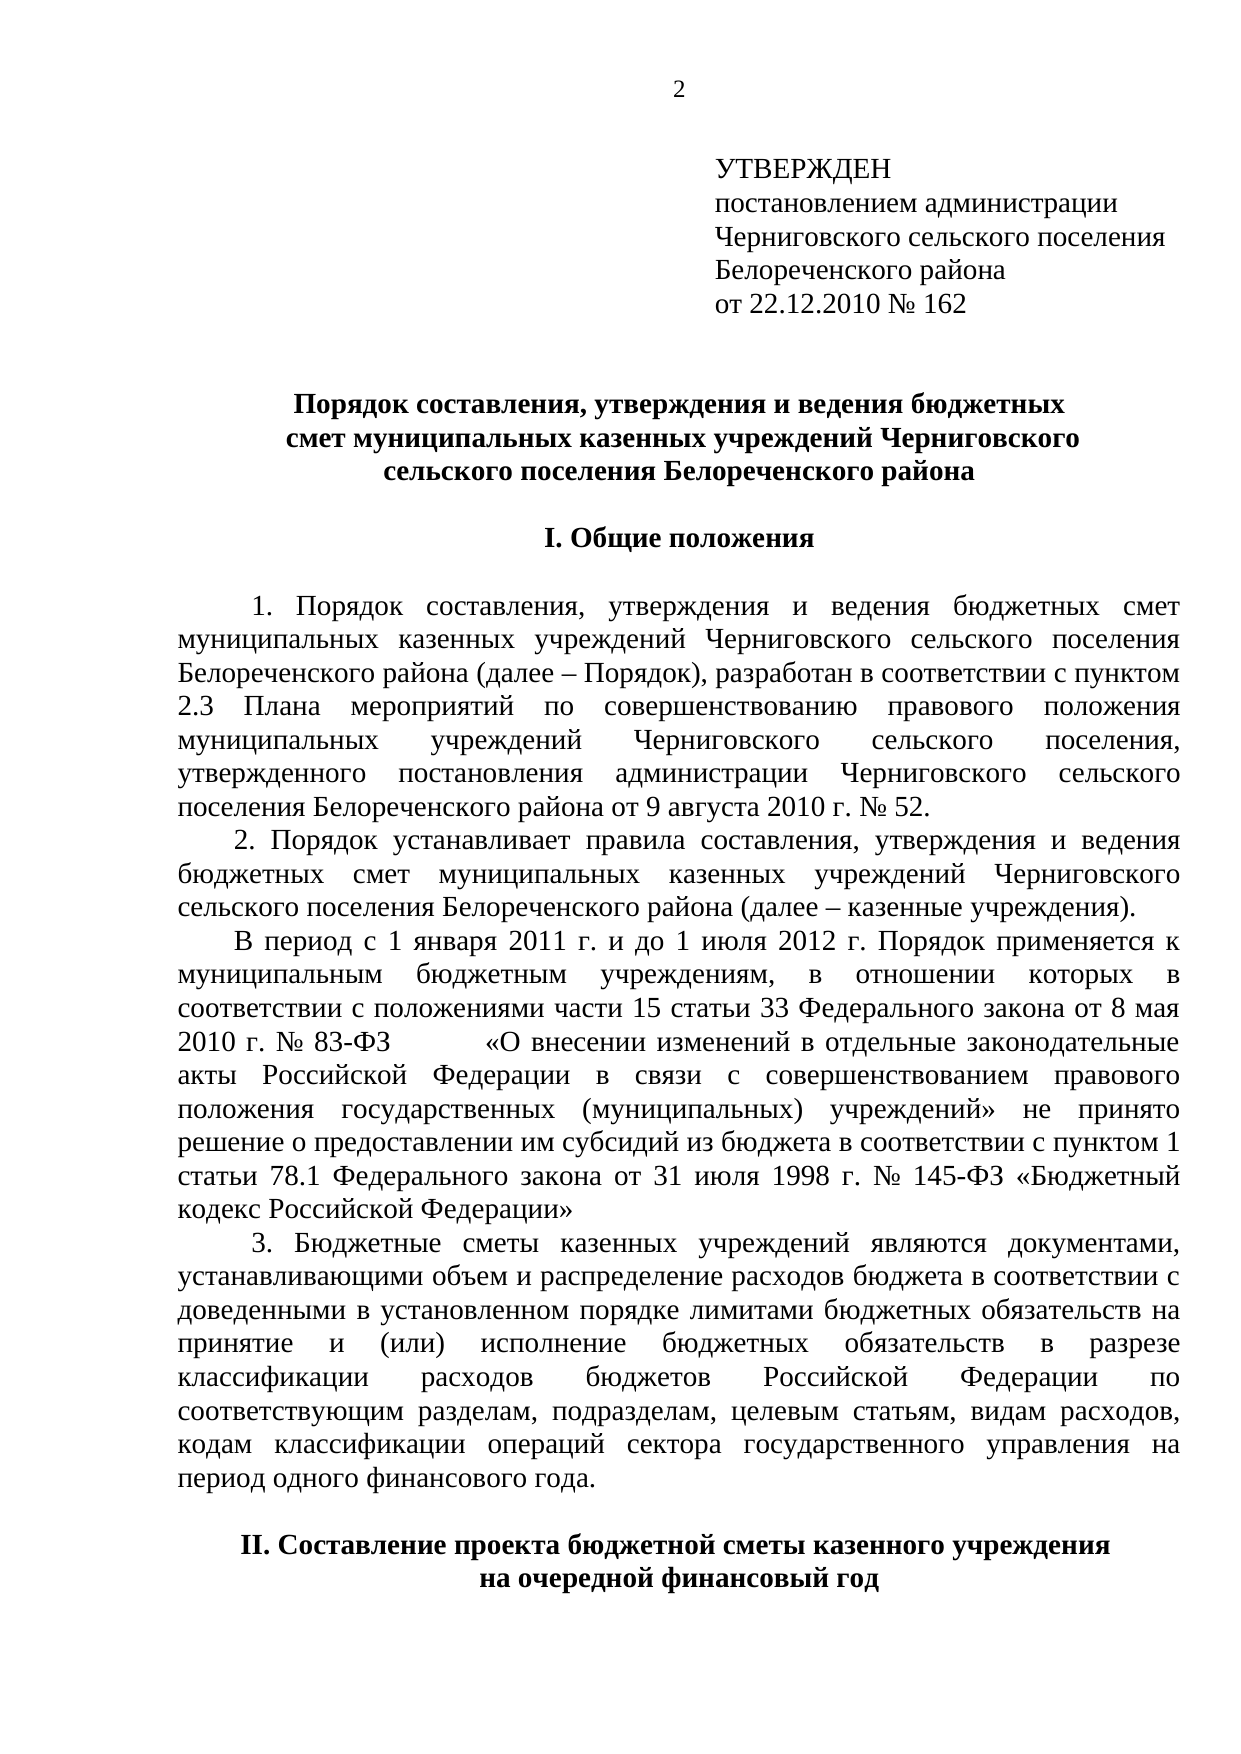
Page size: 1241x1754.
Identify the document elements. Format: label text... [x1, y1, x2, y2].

text УТВЕРЖДЕН [714, 152, 1181, 185]
text постановлением администрации [714, 185, 1181, 219]
text В период с 1 января . и до 1 июля . Порядок применяется к муниципальным бюджетным учреждениям, в отношении которых в соответствии с положениями части 15 статьи 33 Федерального закона от 8 мая . № 83-ФЗ «О внесении изменений в отдельные законодательные акты Российской Федерации в связи с совершенствованием правового положения государственных (муниципальных) учреждений» не принято решение о предоставлении им субсидий из бюджета в соответствии с пунктом 1 статьи 78.1 Федерального закона от 31 июля . № 145-ФЗ «Бюджетный кодекс Российской Федерации» [177, 923, 1181, 1225]
text смет муниципальных казенных учреждений Черниговского [177, 420, 1181, 453]
text Порядок составления, утверждения и ведения бюджетных [177, 386, 1181, 420]
text Общие положения [177, 521, 1181, 554]
text Белореченского района [714, 252, 1181, 286]
text 2. Порядок устанавливает правила составления, утверждения и ведения бюджетных смет муниципальных казенных учреждений Черниговского сельского поселения Белореченского района (далее – казенные учреждения). [177, 822, 1181, 923]
text от 22.12.2010 № 162 [714, 286, 1181, 319]
text сельского поселения Белореченского района [177, 453, 1181, 487]
text Черниговского сельского поселения [714, 219, 1181, 252]
text 3. Бюджетные сметы казенных учреждений являются документами, устанавливающими объем и распределение расходов бюджета в соответствии с доведенными в установленном порядке лимитами бюджетных обязательств на принятие и (или) исполнение бюджетных обязательств в разрезе классификации расходов бюджетов Российской Федерации по соответствующим разделам, подразделам, целевым статьям, видам расходов, кодам классификации операций сектора государственного управления на период одного финансового года. [177, 1225, 1181, 1493]
text II. Составление проекта бюджетной сметы казенного учреждения на очередной финансовый год [177, 1527, 1181, 1594]
text 1. Порядок составления, утверждения и ведения бюджетных смет муниципальных казенных учреждений Черниговского сельского поселения Белореченского района (далее – Порядок), разработан в соответствии с пунктом 2.3 Плана мероприятий по совершенствованию правового положения муниципальных учреждений Черниговского сельского поселения, утвержденного постановления администрации Черниговского сельского поселения Белореченского района от 9 августа . № 52. [177, 588, 1181, 822]
